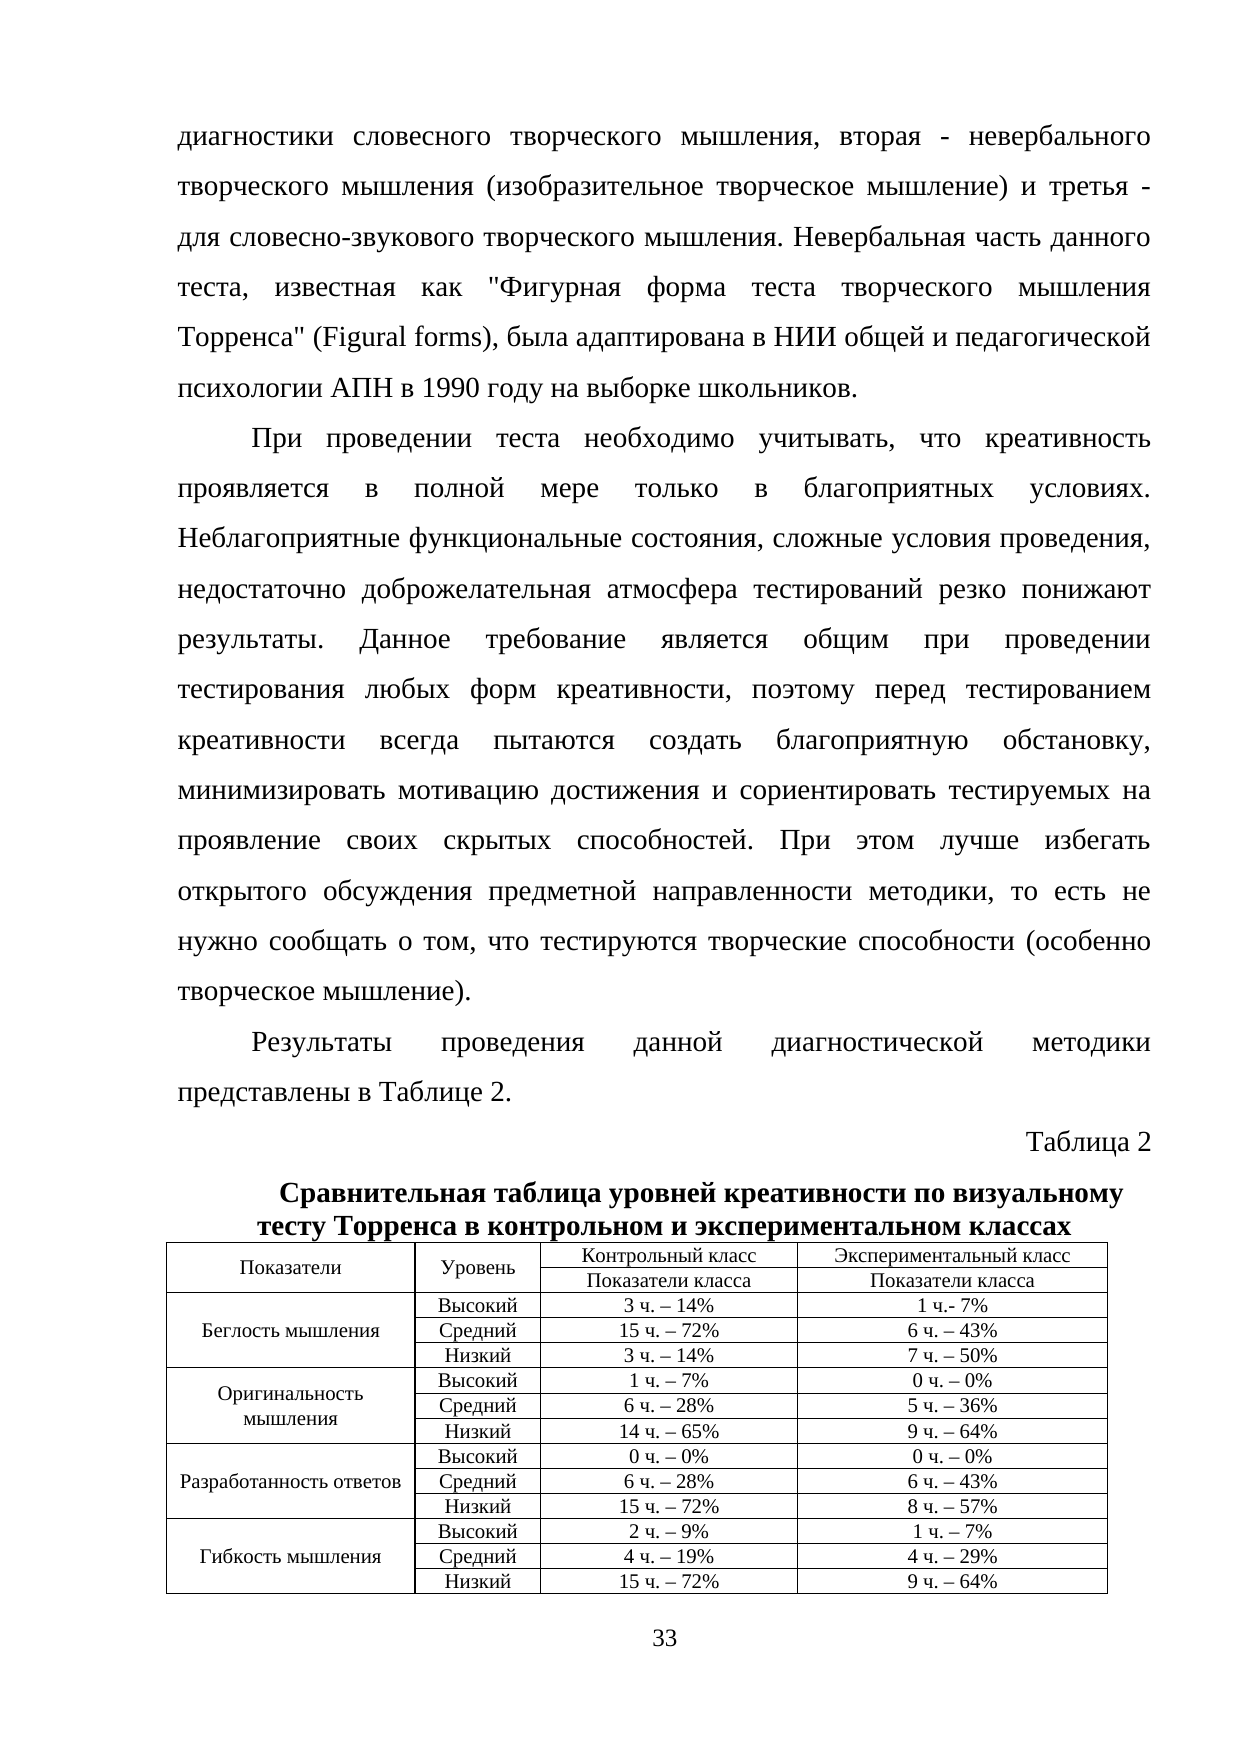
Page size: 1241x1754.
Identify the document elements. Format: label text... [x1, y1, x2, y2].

table_header Показатели [167, 1243, 414, 1292]
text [177, 118, 1152, 403]
text Таблица 2 [177, 1124, 1152, 1158]
table_cell 6 ч. – 43% [798, 1469, 1107, 1493]
table_cell Средний [416, 1469, 540, 1493]
table_cell Высокий [416, 1519, 540, 1543]
table_cell 15 ч. – 72% [541, 1569, 797, 1593]
text При проведении теста необходимо учитывать, что креативность проявляется в полной мере только в благоприятных условиях. Неблагоприятные функциональные состояния, сложные условия проведения, недостаточно доброжелательная атмосфера тестирований резко понижают результаты. Данное требование является общим при проведении тестирования любых форм креативности, поэтому перед тестированием креативности всегда пытаются создать благоприятную обстановку, минимизировать мотивацию достижения и сориентировать тестируемых на проявление своих скрытых способностей. При этом лучше избегать открытого обсуждения предметной направленности методики, то есть не нужно сообщать о том, что тестируются творческие способности (особенно творческое мышление). [177, 420, 1152, 1007]
table_cell Беглость мышления [167, 1293, 414, 1367]
table_cell 2 ч. – 9% [541, 1519, 797, 1543]
table_cell 6 ч. – 28% [541, 1469, 797, 1493]
table_cell 4 ч. – 29% [798, 1544, 1107, 1568]
table_cell Низкий [416, 1343, 540, 1367]
table_cell 7 ч. – 50% [798, 1343, 1107, 1367]
table_cell 3 ч. – 14% [541, 1343, 797, 1367]
table_cell Средний [416, 1318, 540, 1342]
table_header Контрольный класс [541, 1243, 797, 1267]
table_cell 4 ч. – 19% [541, 1544, 797, 1568]
table_cell Высокий [416, 1368, 540, 1392]
table_cell Гибкость мышления [167, 1519, 414, 1593]
table_header Экспериментальный класс [798, 1243, 1107, 1267]
text Результаты проведения данной диагностической методики представлены в Таблице 2. [177, 1024, 1152, 1108]
table_header Уровень [416, 1243, 540, 1292]
table_cell 0 ч. – 0% [798, 1368, 1107, 1392]
table_cell 0 ч. – 0% [798, 1444, 1107, 1468]
table_cell Средний [416, 1544, 540, 1568]
table_cell 1 ч. – 7% [798, 1519, 1107, 1543]
table_cell Оригинальность мышления [167, 1368, 414, 1443]
table_cell Высокий [416, 1293, 540, 1317]
table_cell 1 ч. – 7% [541, 1368, 797, 1392]
table_cell Показатели класса [541, 1268, 797, 1292]
table_cell 9 ч. – 64% [798, 1419, 1107, 1443]
table_cell Высокий [416, 1444, 540, 1468]
table_cell 1 ч.- 7% [798, 1293, 1107, 1317]
table_cell 15 ч. – 72% [541, 1318, 797, 1342]
table_cell 0 ч. – 0% [541, 1444, 797, 1468]
table_cell Разработанность ответов [167, 1444, 414, 1518]
table_cell 8 ч. – 57% [798, 1494, 1107, 1518]
table_cell 6 ч. – 43% [798, 1318, 1107, 1342]
table_cell Низкий [416, 1494, 540, 1518]
table_cell 3 ч. – 14% [541, 1293, 797, 1317]
text Сравнительная таблица уровней креативности по визуальному тесту Торренса в контрольном и экспериментальном классах [177, 1175, 1152, 1242]
table_cell Низкий [416, 1419, 540, 1443]
table_cell Средний [416, 1394, 540, 1417]
table_cell 5 ч. – 36% [798, 1394, 1107, 1417]
table_cell Низкий [416, 1569, 540, 1593]
table_cell 9 ч. – 64% [798, 1569, 1107, 1593]
table_cell 14 ч. – 65% [541, 1419, 797, 1443]
table_cell Показатели класса [798, 1268, 1107, 1292]
table_cell 15 ч. – 72% [541, 1494, 797, 1518]
table_cell 6 ч. – 28% [541, 1394, 797, 1417]
